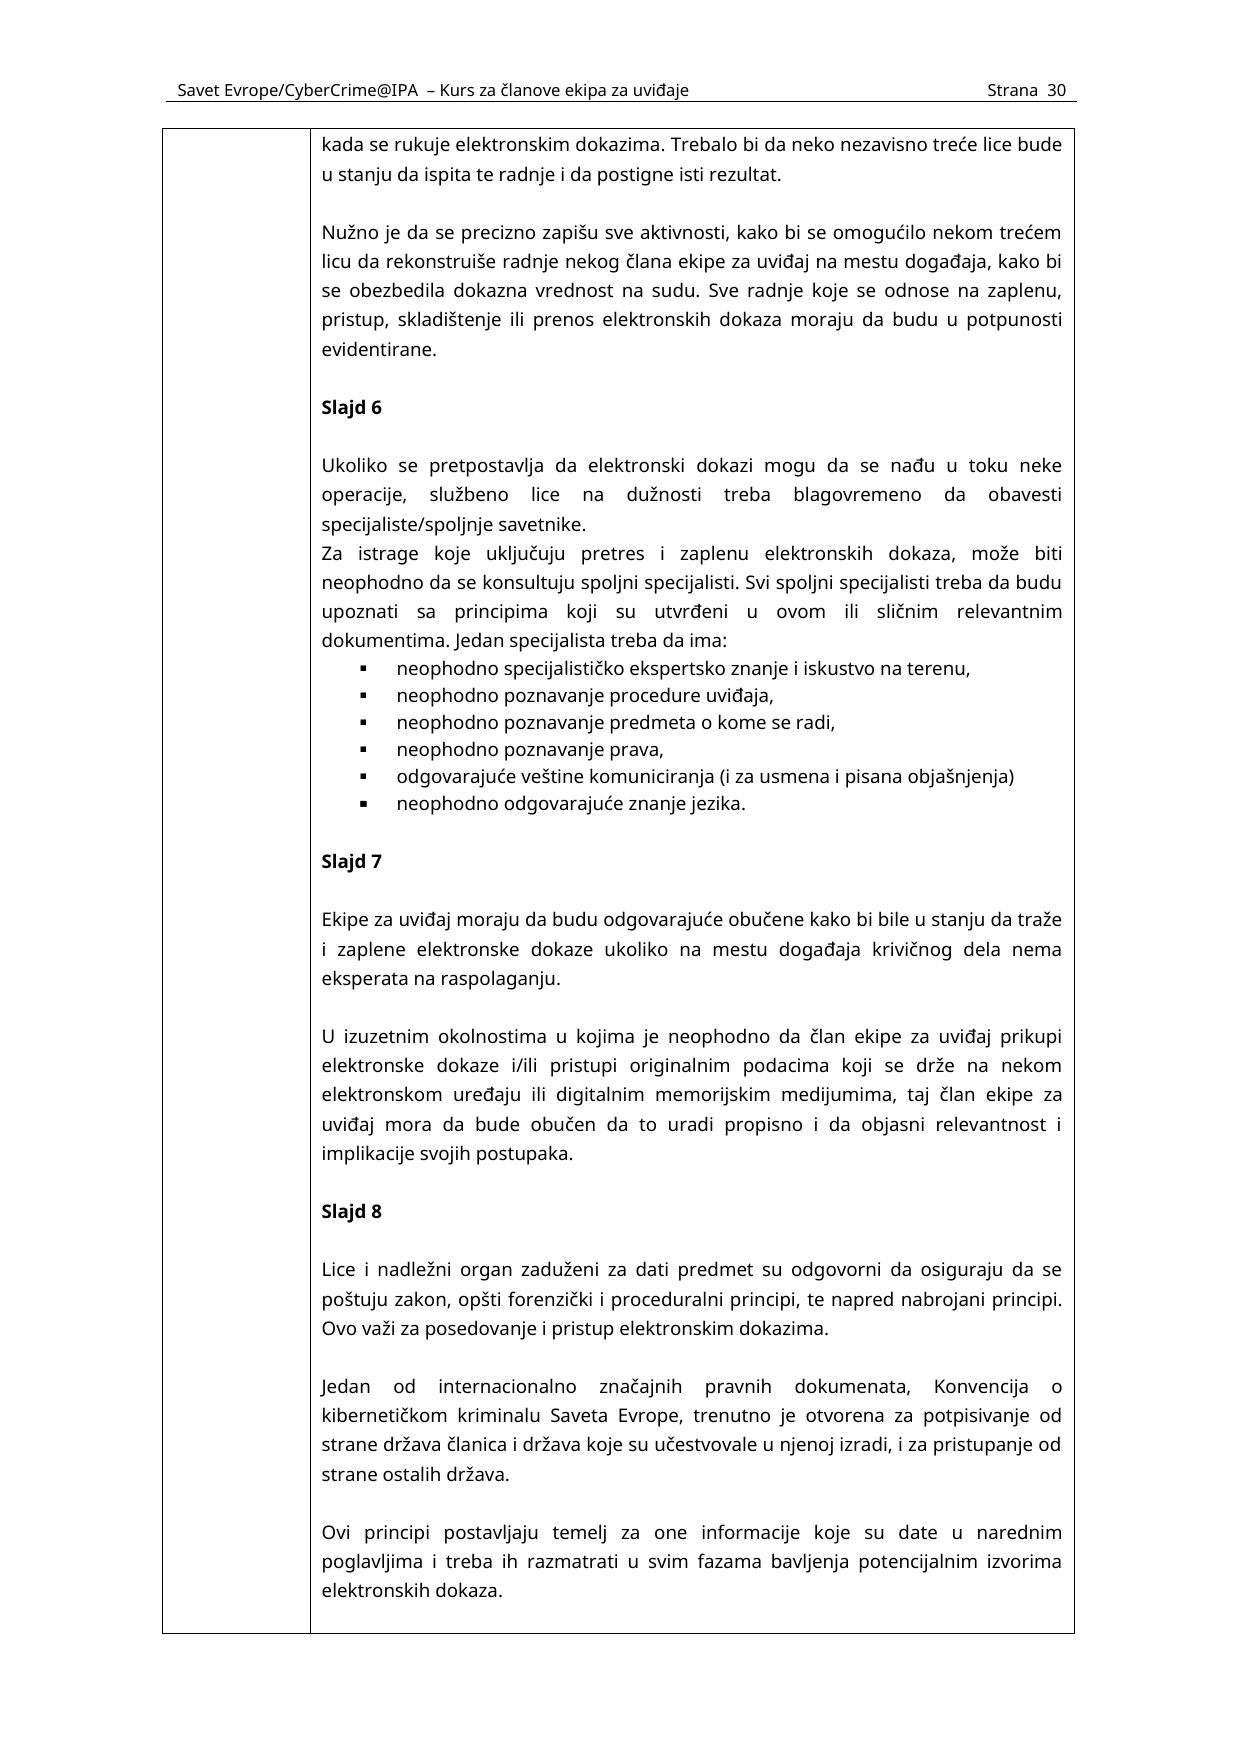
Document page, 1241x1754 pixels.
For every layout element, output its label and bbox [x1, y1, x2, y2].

table_cell [311, 129, 1074, 1633]
table_cell [163, 129, 310, 1633]
